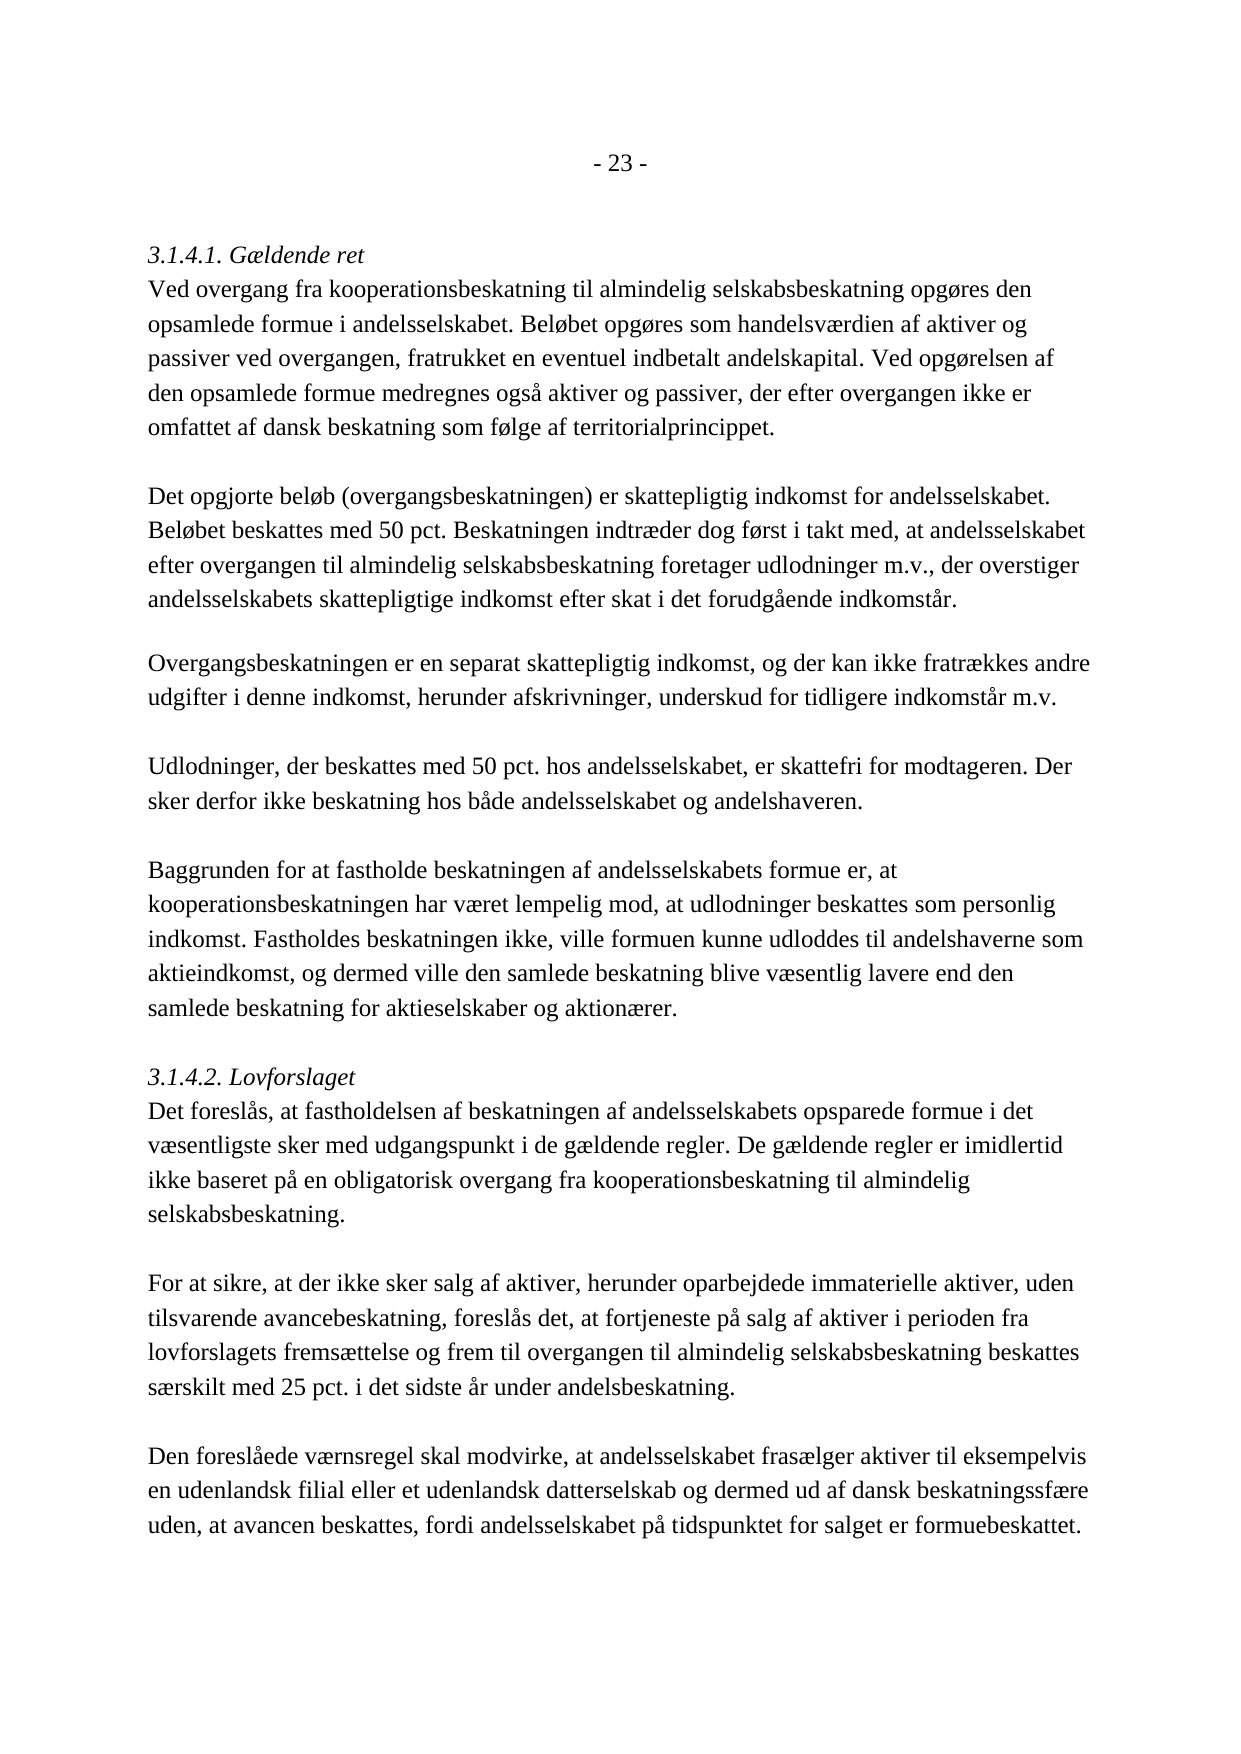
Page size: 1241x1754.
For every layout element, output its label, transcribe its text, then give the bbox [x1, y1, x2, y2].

text 3.1.4.2. Lovforslaget [148, 1062, 1092, 1090]
text Det opgjorte beløb (overgangsbeskatningen) er skattepligtig indkomst for andelsselskabet. Beløbet beskattes med 50 pct. Beskatningen indtræder dog først i takt med, at andelsselskabet efter overgangen til almindelig selskabsbeskatning foretager udlodninger m.v., der overstiger andelsselskabets skattepligtige indkomst efter skat i det forudgående indkomstår. [148, 481, 1092, 613]
text For at sikre, at der ikke sker salg af aktiver, herunder oparbejdede immaterielle aktiver, uden tilsvarende avancebeskatning, foreslås det, at fortjeneste på salg af aktiver i perioden fra lovforslagets fremsættelse og frem til overgangen til almindelig selskabsbeskatning beskattes særskilt med 25 pct. i det sidste år under andelsbeskatning. [148, 1268, 1092, 1401]
text Den foreslåede værnsregel skal modvirke, at andelsselskabet frasælger aktiver til eksempelvis en udenlandsk filial eller et udenlandsk datterselskab og dermed ud af dansk beskatningssfære uden, at avancen beskattes, fordi andelsselskabet på tidspunktet for salget er formuebeskattet. [148, 1441, 1092, 1538]
text Baggrunden for at fastholde beskatningen af andelsselskabets formue er, at kooperationsbeskatningen har været lempelig mod, at udlodninger beskattes som personlig indkomst. Fastholdes beskatningen ikke, ville formuen kunne udloddes til andelshaverne som aktieindkomst, og dermed ville den samlede beskatning blive væsentlig lavere end den samlede beskatning for aktieselskaber og aktionærer. [148, 855, 1092, 1021]
text 3.1.4.1. Gældende ret [148, 240, 1092, 268]
text Det foreslås, at fastholdelsen af beskatningen af andelsselskabets opsparede formue i det væsentligste sker med udgangspunkt i de gældende regler. De gældende regler er imidlertid ikke baseret på en obligatorisk overgang fra kooperationsbeskatning til almindelig selskabsbeskatning. [148, 1096, 1092, 1228]
text Overgangsbeskatningen er en separat skattepligtig indkomst, og der kan ikke fratrækkes andre udgifter i denne indkomst, herunder afskrivninger, underskud for tidligere indkomstår m.v. [148, 648, 1092, 711]
text Udlodninger, der beskattes med 50 pct. hos andelsselskabet, er skattefri for modtageren. Der sker derfor ikke beskatning hos både andelsselskabet og andelshaveren. [148, 751, 1092, 814]
text Ved overgang fra kooperationsbeskatning til almindelig selskabsbeskatning opgøres den opsamlede formue i andelsselskabet. Beløbet opgøres som handelsværdien af aktiver og passiver ved overgangen, fratrukket en eventuel indbetalt andelskapital. Ved opgørelsen af den opsamlede formue medregnes også aktiver og passiver, der efter overgangen ikke er omfattet af dansk beskatning som følge af territorialprincippet. [148, 274, 1092, 441]
